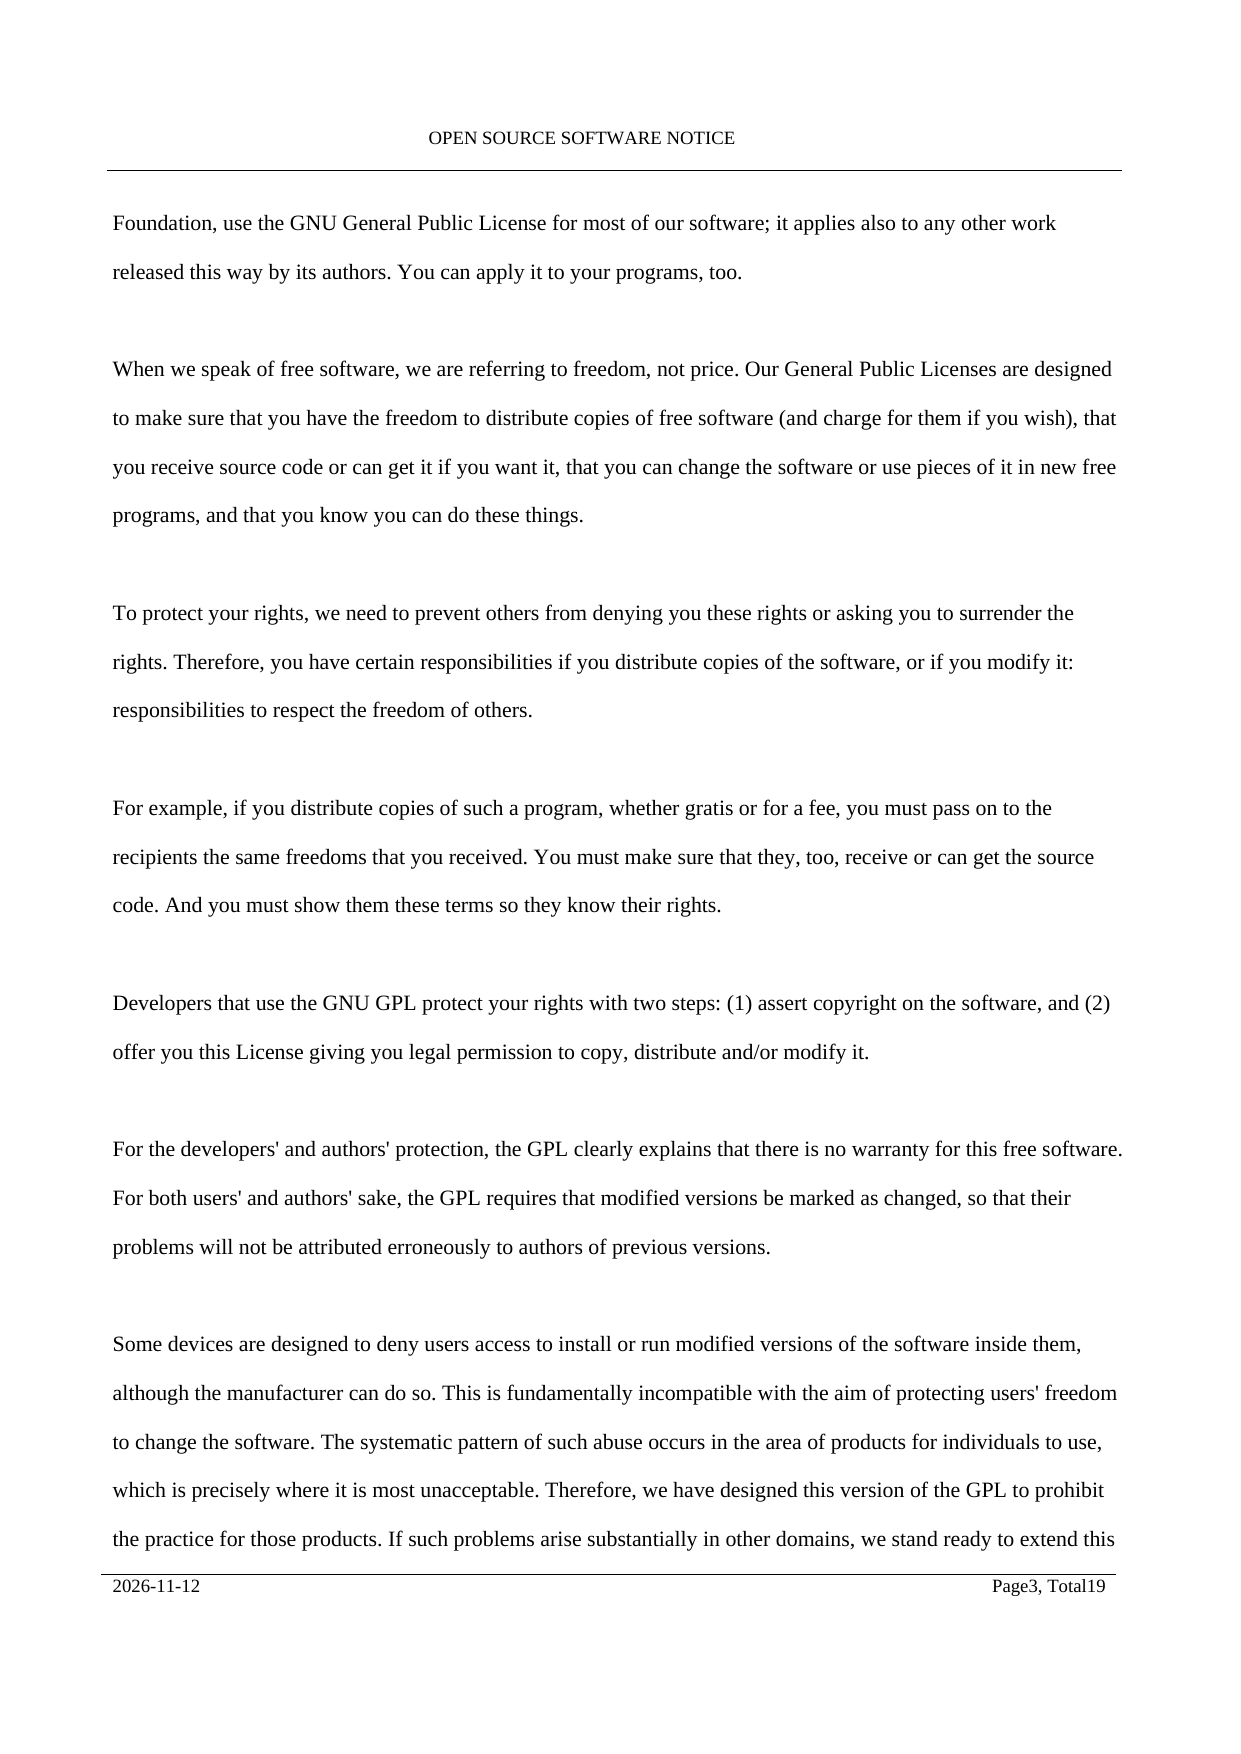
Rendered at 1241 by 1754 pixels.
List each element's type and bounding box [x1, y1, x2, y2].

text [112, 206, 1128, 1555]
